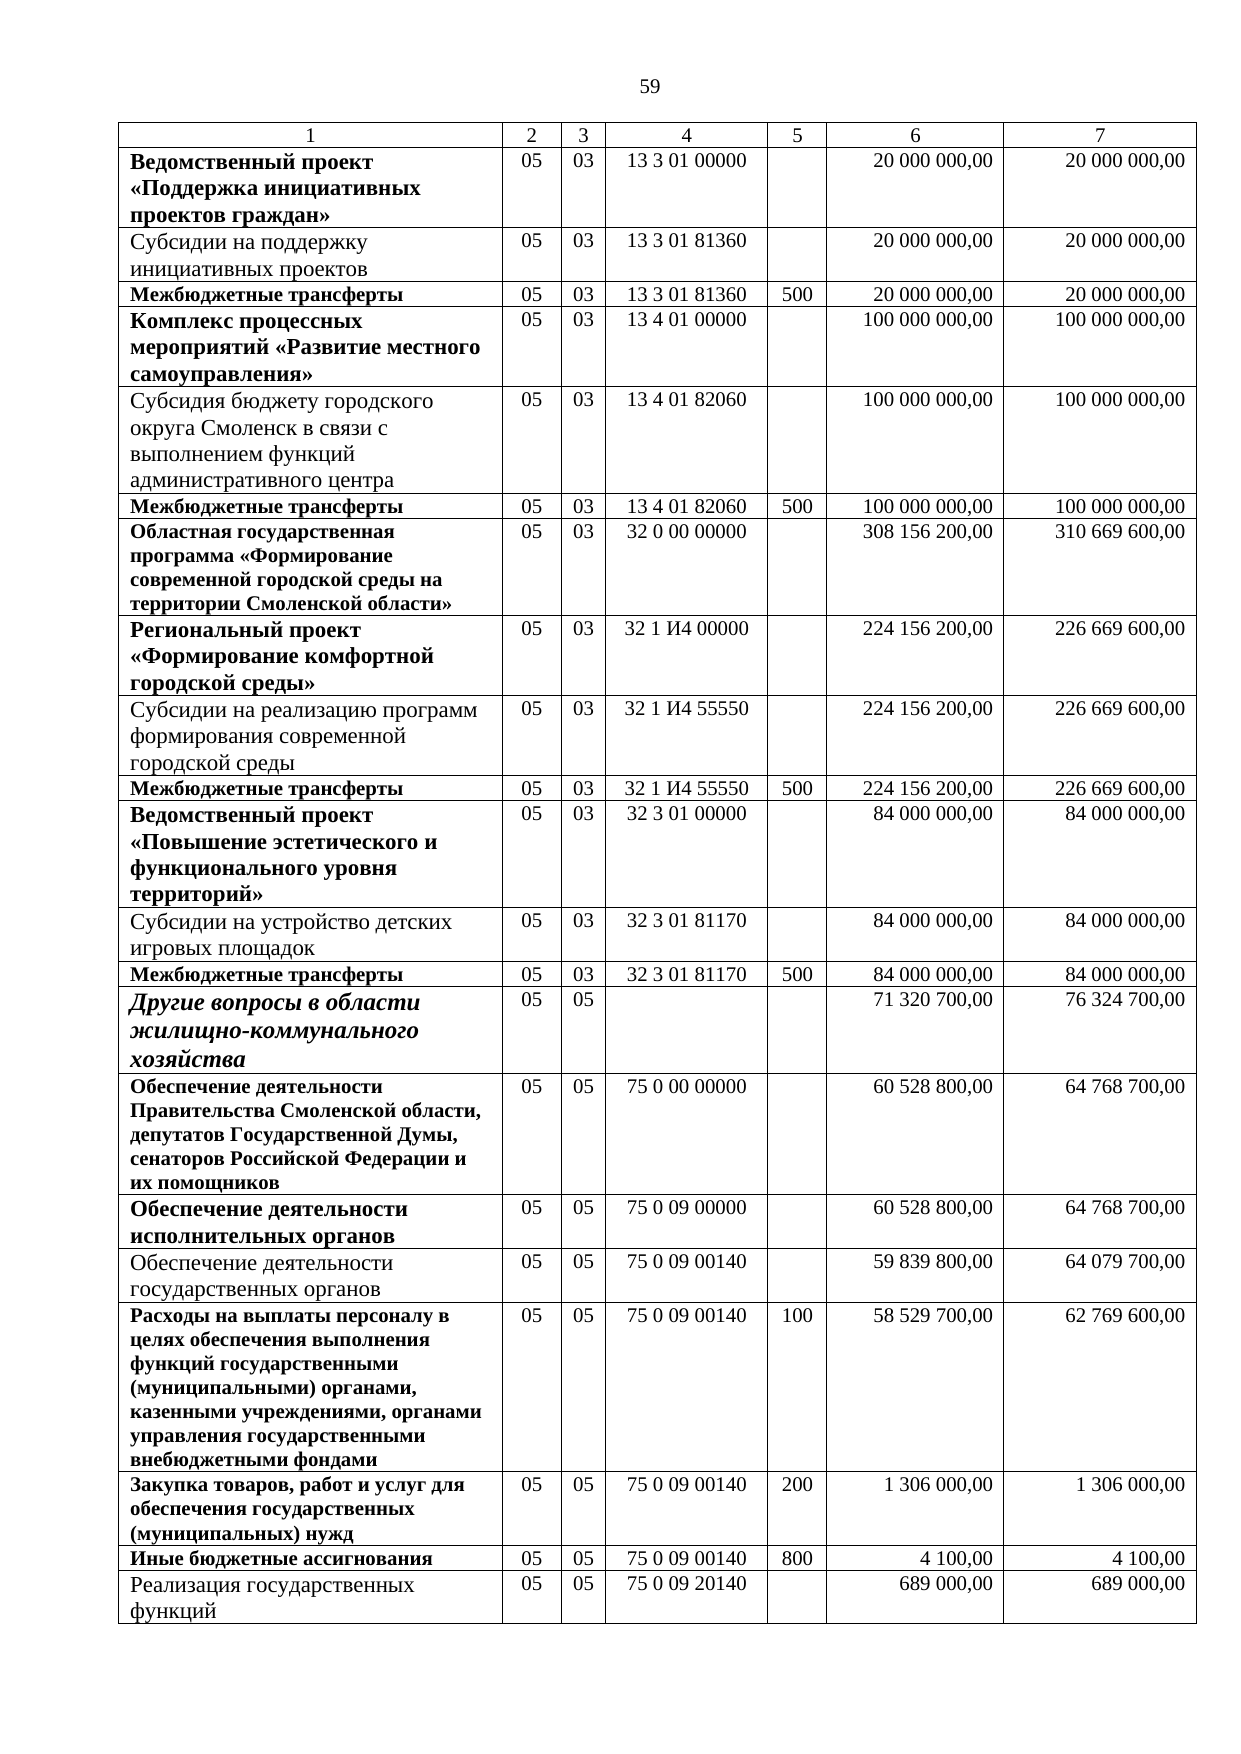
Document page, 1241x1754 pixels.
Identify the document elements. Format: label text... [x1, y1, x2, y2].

table_header 1 [119, 123, 502, 147]
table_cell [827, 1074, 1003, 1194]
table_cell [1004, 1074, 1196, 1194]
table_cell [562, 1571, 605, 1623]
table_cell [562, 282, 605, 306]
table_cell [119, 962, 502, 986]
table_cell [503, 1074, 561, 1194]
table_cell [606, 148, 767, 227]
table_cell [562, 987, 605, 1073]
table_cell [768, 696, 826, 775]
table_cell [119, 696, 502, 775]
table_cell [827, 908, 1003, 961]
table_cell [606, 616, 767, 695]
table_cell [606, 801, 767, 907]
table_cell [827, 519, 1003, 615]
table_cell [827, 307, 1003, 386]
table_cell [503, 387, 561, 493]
table_header 7 [1004, 123, 1196, 147]
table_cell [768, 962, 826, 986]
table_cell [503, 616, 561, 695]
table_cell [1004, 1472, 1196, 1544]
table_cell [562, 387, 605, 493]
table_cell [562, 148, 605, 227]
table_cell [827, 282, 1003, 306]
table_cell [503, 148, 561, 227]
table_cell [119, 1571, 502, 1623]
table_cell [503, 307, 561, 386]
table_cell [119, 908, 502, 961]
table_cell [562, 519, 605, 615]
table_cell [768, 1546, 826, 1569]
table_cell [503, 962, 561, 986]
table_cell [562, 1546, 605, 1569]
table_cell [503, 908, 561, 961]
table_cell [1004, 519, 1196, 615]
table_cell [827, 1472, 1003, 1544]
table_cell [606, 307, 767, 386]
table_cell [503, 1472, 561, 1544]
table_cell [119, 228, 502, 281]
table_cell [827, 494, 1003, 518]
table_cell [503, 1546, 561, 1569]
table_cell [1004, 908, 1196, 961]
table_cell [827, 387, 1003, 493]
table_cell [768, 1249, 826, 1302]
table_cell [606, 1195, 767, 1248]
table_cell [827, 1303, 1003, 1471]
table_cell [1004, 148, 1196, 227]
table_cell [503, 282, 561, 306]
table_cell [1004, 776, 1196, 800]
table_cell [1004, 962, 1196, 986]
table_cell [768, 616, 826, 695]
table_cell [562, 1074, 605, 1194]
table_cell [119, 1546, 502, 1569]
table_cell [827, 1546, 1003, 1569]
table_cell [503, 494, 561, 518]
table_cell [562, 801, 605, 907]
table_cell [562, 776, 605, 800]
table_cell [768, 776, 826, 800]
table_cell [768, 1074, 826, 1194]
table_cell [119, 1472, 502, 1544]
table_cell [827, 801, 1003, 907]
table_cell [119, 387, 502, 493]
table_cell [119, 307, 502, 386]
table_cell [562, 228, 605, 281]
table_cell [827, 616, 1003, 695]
table_header 4 [606, 123, 767, 147]
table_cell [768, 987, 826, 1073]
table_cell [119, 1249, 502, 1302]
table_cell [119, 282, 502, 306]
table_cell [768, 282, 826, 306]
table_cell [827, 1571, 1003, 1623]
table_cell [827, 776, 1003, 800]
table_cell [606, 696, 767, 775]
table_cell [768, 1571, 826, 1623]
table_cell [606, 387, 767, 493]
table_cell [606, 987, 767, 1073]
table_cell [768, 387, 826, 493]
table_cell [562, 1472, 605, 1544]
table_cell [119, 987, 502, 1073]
table_header 3 [562, 123, 605, 147]
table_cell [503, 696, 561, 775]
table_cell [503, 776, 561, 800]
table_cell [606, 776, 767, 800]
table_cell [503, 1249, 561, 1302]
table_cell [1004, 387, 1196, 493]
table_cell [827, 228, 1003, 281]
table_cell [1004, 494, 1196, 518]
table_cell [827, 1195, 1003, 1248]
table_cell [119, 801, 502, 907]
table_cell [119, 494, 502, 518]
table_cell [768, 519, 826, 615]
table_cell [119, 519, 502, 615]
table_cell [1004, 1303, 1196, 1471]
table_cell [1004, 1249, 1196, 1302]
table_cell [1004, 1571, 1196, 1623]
table_header 6 [827, 123, 1003, 147]
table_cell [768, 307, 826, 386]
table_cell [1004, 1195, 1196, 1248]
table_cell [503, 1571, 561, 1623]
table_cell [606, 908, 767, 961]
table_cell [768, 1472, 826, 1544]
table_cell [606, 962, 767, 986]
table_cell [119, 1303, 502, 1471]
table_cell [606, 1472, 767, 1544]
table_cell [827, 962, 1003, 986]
table_header 2 [503, 123, 561, 147]
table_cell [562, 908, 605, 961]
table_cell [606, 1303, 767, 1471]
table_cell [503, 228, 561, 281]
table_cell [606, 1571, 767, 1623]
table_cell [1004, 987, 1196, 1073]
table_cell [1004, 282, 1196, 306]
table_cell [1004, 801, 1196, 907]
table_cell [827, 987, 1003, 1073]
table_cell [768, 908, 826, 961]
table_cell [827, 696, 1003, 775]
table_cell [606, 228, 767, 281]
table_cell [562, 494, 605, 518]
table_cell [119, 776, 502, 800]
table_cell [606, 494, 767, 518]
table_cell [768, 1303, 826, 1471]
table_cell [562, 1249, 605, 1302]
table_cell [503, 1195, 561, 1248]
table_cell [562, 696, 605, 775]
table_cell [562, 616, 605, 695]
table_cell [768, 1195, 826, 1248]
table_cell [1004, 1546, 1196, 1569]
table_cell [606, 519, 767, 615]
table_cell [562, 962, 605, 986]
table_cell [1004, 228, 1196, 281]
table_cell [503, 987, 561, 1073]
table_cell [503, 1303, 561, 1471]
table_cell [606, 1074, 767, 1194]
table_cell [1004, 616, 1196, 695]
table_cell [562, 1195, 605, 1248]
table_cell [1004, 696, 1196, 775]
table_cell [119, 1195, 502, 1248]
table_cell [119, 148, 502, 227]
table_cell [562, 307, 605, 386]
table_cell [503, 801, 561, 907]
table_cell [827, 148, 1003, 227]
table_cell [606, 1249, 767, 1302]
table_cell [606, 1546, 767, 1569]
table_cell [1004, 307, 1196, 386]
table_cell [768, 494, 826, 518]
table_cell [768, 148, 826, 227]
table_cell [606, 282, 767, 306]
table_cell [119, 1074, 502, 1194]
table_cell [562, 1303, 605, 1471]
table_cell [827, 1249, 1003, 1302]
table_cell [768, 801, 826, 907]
table_header 5 [768, 123, 826, 147]
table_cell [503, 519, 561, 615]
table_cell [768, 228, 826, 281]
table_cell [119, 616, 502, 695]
